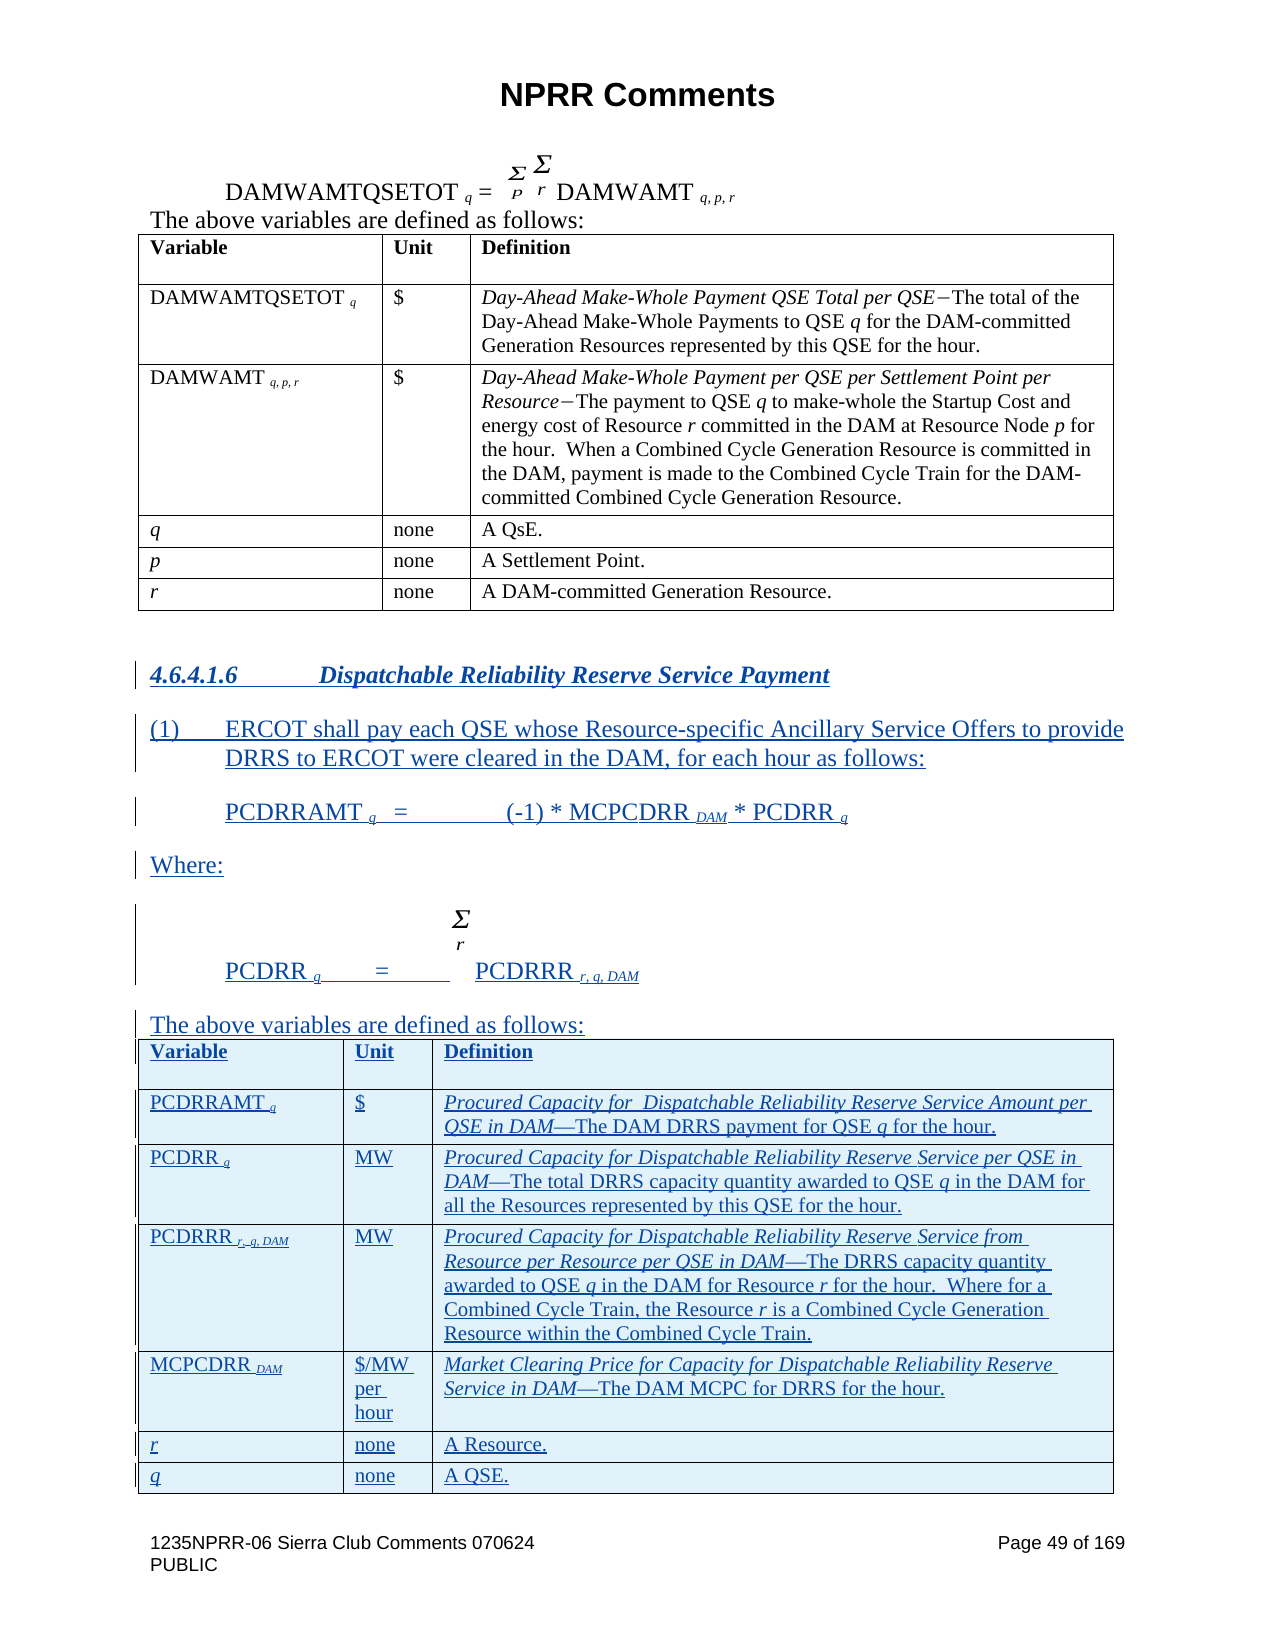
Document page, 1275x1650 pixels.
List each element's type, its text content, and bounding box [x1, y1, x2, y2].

table_cell $ [383, 285, 470, 364]
table_cell none [383, 548, 470, 578]
table_header Definition [471, 235, 1113, 284]
table_cell r [139, 579, 382, 609]
table_cell none [383, 579, 470, 609]
text DAMWAMTQSETOT q = DAMWAMT q, p, r [225, 150, 1125, 205]
table_cell q [139, 516, 382, 547]
table_cell $ [383, 365, 470, 515]
table_header Unit [383, 235, 470, 284]
table_cell A QsE. [471, 516, 1113, 547]
table_cell p [139, 548, 382, 578]
table_header Variable [139, 235, 382, 284]
table_cell DAMWAMT q, p, r [139, 365, 382, 515]
table_cell DAMWAMTQSETOT q [139, 285, 382, 364]
table_cell A DAM-committed Generation Resource. [471, 579, 1113, 609]
text The above variables are defined as follows: [150, 205, 1125, 234]
table_cell A Settlement Point. [471, 548, 1113, 578]
table_cell Day-Ahead Make-Whole Payment per QSE per Settlement Point per Resource¾The payment to QSE q to make-whole the Startup Cost and energy cost of Resource r committed in the DAM at Resource Node p for the hour. When a Combined Cycle Generation Resource is committed in the DAM, payment is made to the Combined Cycle Train for the DAM-committed Combined Cycle Generation Resource. [471, 365, 1113, 515]
table_cell Day-Ahead Make-Whole Payment QSE Total per QSE¾The total of the Day-Ahead Make-Whole Payments to QSE q for the DAM-committed Generation Resources represented by this QSE for the hour. [471, 285, 1113, 364]
table_cell none [383, 516, 470, 547]
